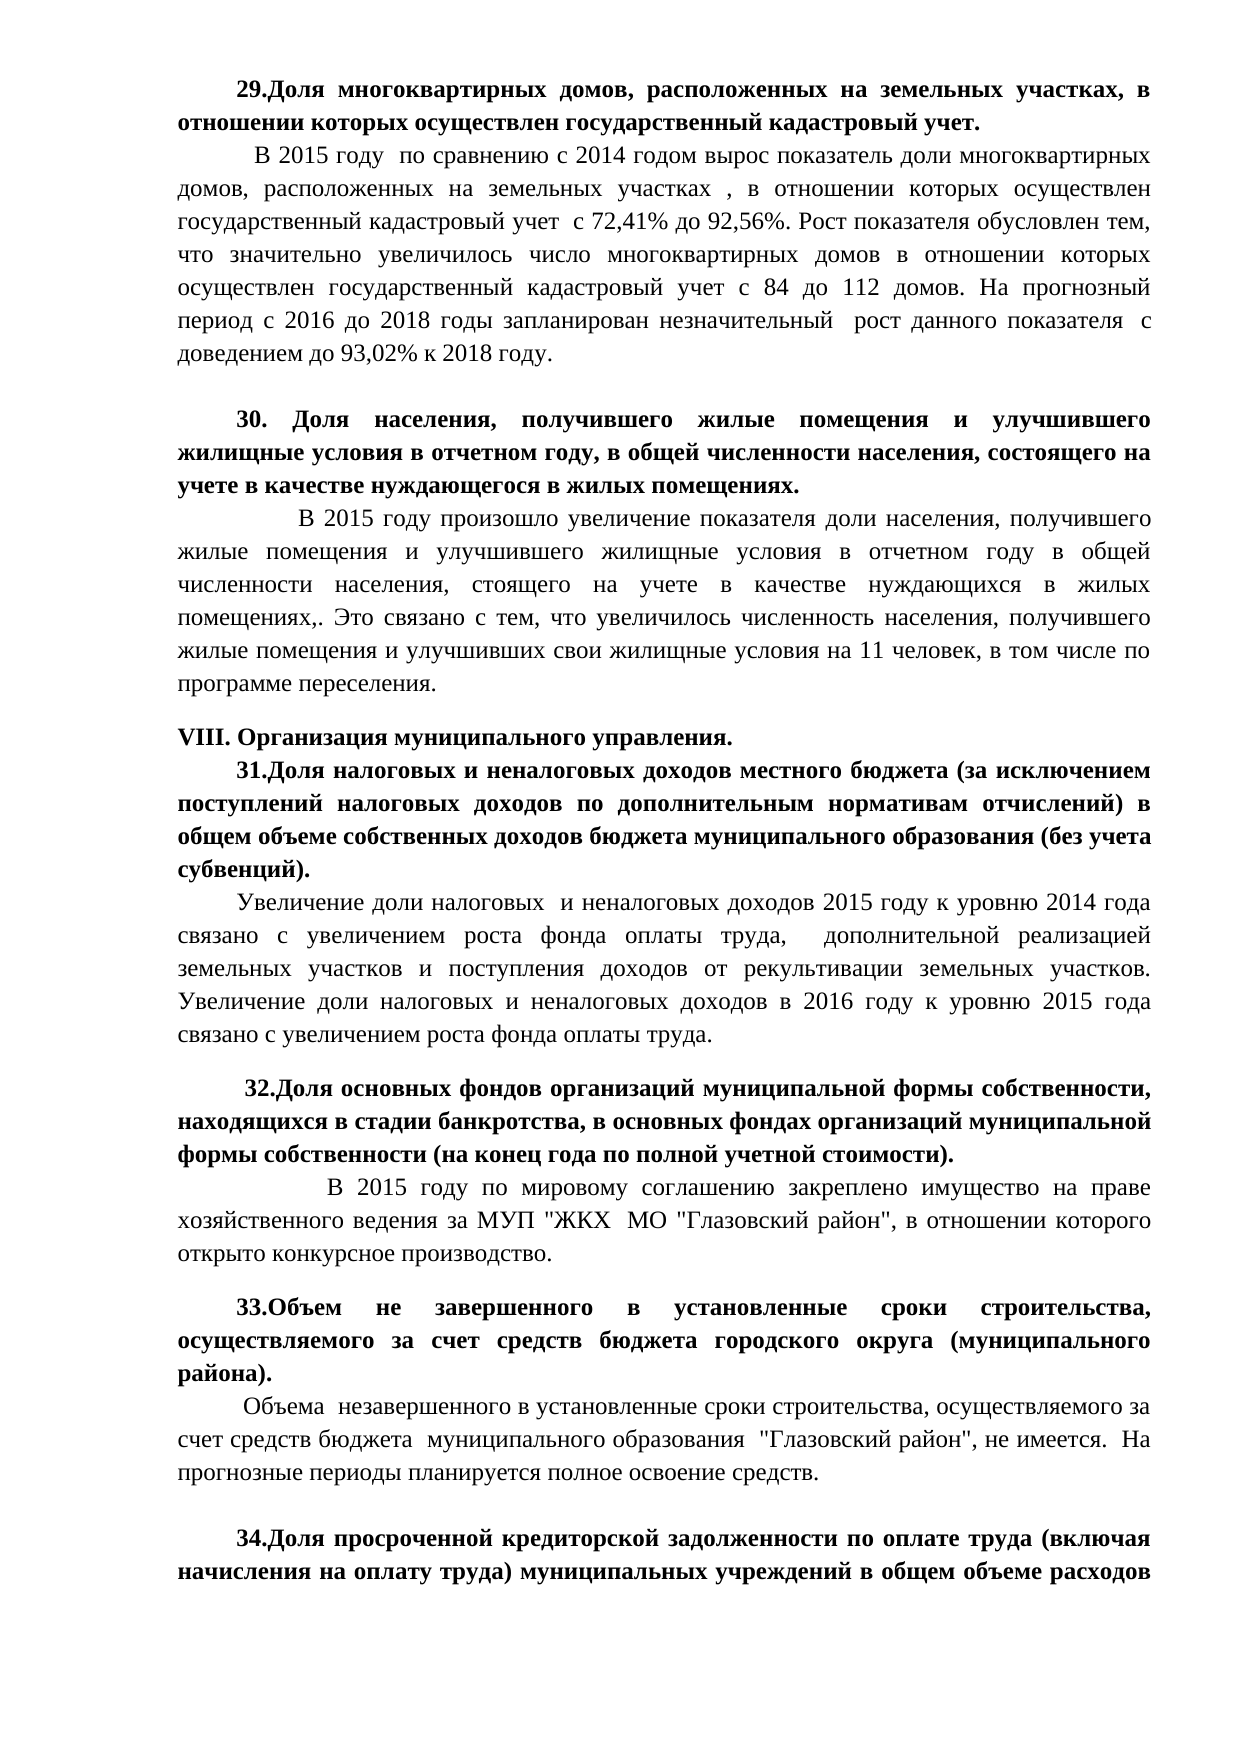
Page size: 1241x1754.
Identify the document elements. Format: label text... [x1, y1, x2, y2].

text 30. Доля населения, получившего жилые помещения и улучшившего жилищные условия в отчетном году, в общей численности населения, состоящего на учете в качестве нуждающегося в жилых помещениях. [177, 404, 1152, 499]
text В 2015 году по мировому соглашению закреплено имущество на праве хозяйственного ведения за МУП "ЖКХ МО "Глазовский район", в отношении которого открыто конкурсное производство. [177, 1172, 1152, 1267]
text 31.Доля налоговых и неналоговых доходов местного бюджета (за исключением поступлений налоговых доходов по дополнительным нормативам отчислений) в общем объеме собственных доходов бюджета муниципального образования (без учета субвенций). [177, 755, 1152, 883]
text 33.Объем не завершенного в установленные сроки строительства, осуществляемого за счет средств бюджета городского округа (муниципального района). [177, 1292, 1152, 1387]
text Увеличение доли налоговых и неналоговых доходов 2015 году к уровню 2014 года связано с увеличением роста фонда оплаты труда, дополнительной реализацией земельных участков и поступления доходов от рекультивации земельных участков. Увеличение доли налоговых и неналоговых доходов в 2016 году к уровню 2015 года связано с увеличением роста фонда оплаты труда. [177, 887, 1152, 1048]
text Объема незавершенного в установленные сроки строительства, осуществляемого за счет средств бюджета муниципального образования "Глазовский район", не имеется. На прогнозные периоды планируется полное освоение средств. [177, 1391, 1152, 1486]
text VIII. Организация муниципального управления. [177, 722, 1152, 751]
text В 2015 году по сравнению с 2014 годом вырос показатель доли многоквартирных домов, расположенных на земельных участках , в отношении которых осуществлен государственный кадастровый учет с 72,41% до 92,56%. Рост показателя обусловлен тем, что значительно увеличилось число многоквартирных домов в отношении которых осуществлен государственный кадастровый учет с 84 до 112 домов. На прогнозный период с 2016 до 2018 годы запланирован незначительный рост данного показателя с доведением до 93,02% к 2018 году. [177, 140, 1152, 367]
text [177, 1523, 1152, 1585]
text В 2015 году произошло увеличение показателя доли населения, получившего жилые помещения и улучшившего жилищные условия в отчетном году в общей численности населения, стоящего на учете в качестве нуждающихся в жилых помещениях,. Это связано с тем, что увеличилось численность населения, получившего жилые помещения и улучшивших свои жилищные условия на 11 человек, в том числе по программе переселения. [177, 503, 1152, 697]
text 29.Доля многоквартирных домов, расположенных на земельных участках, в отношении которых осуществлен государственный кадастровый учет. [177, 74, 1152, 136]
text 32.Доля основных фондов организаций муниципальной формы собственности, находящихся в стадии банкротства, в основных фондах организаций муниципальной формы собственности (на конец года по полной учетной стоимости). [177, 1073, 1152, 1168]
